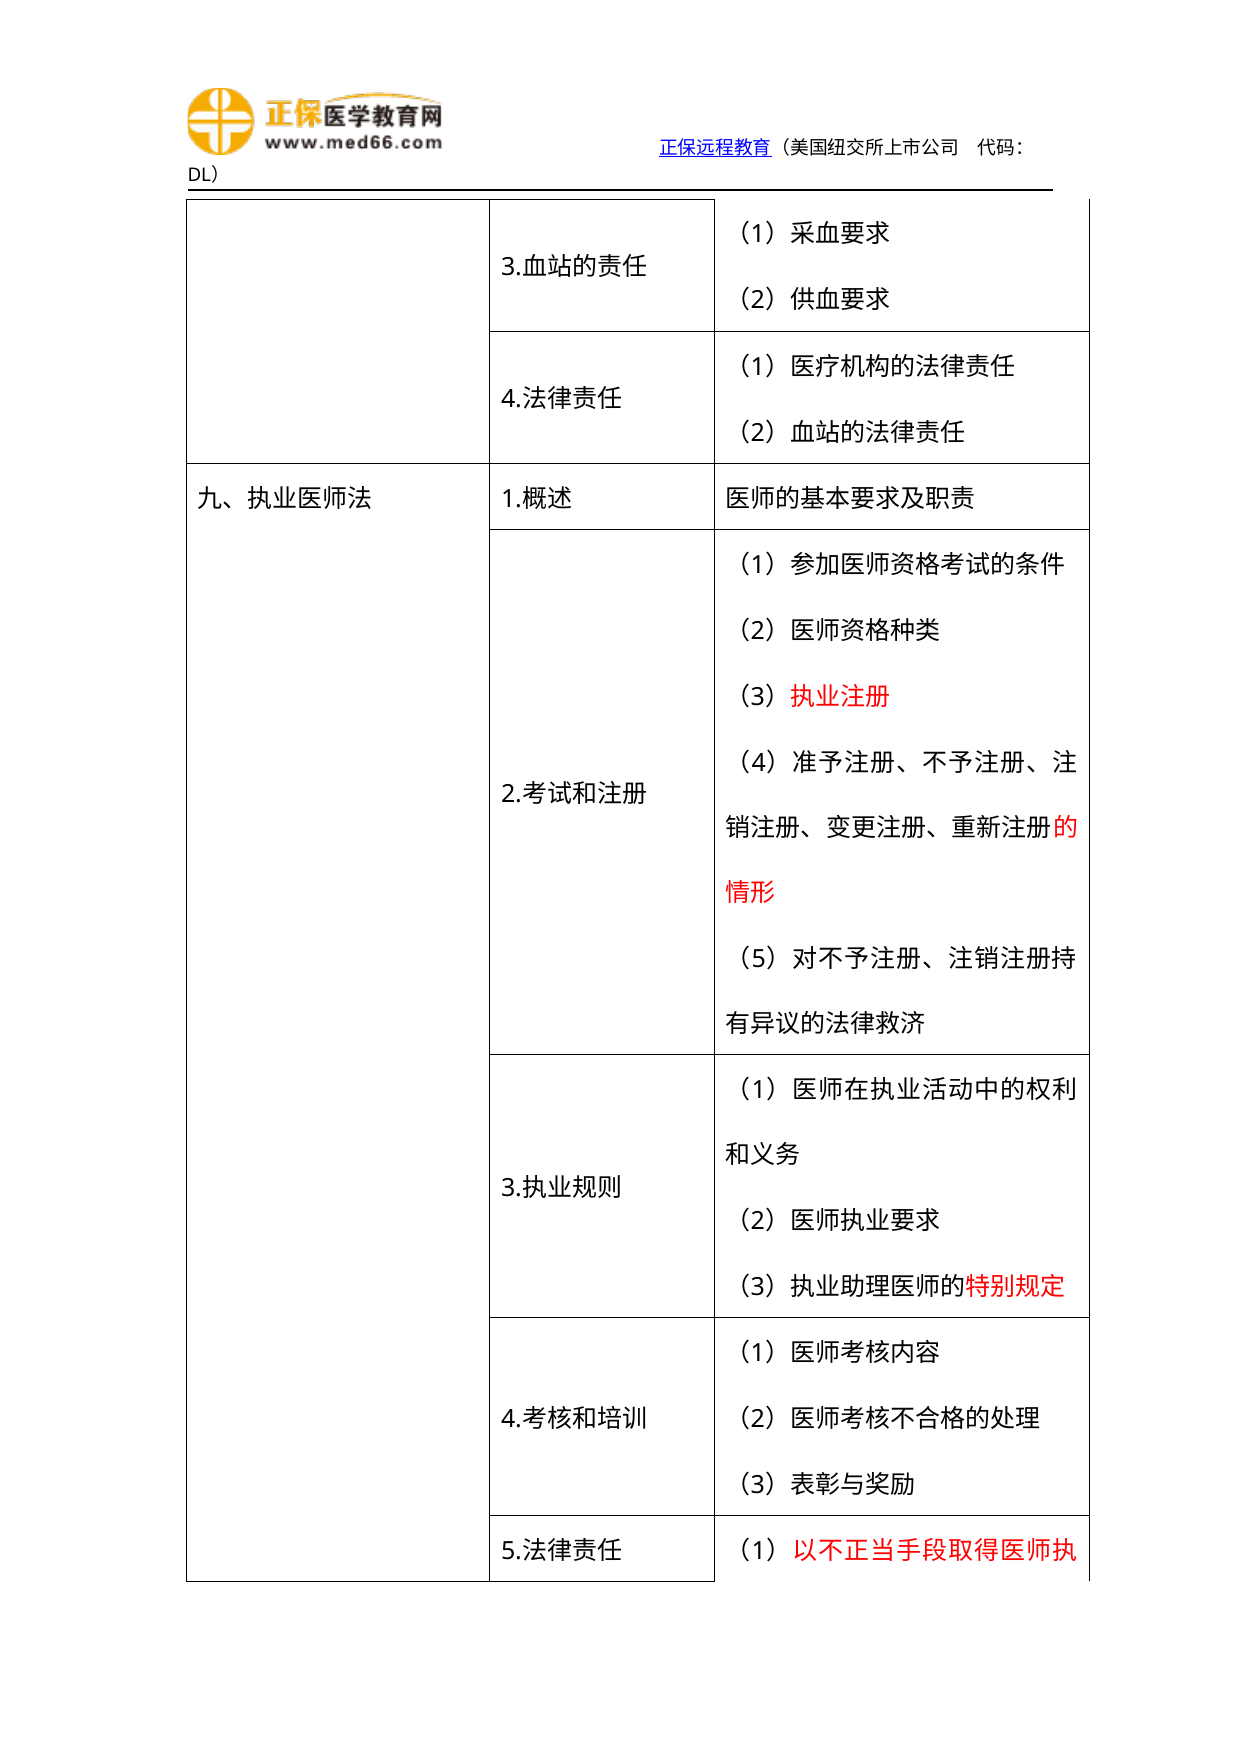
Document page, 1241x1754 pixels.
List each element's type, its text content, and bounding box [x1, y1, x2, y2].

table_cell 2.考试和注册 [490, 530, 714, 1054]
table_cell （2）医师考核不合格的处理 [715, 1383, 1089, 1449]
table_cell （1）参加医师资格考试的条件 [715, 530, 1089, 595]
table_cell 4.法律责任 [490, 332, 714, 463]
table_cell （2）供血要求 [715, 265, 1089, 331]
table_cell （5）对不予注册、注销注册持有异议的法律救济 [715, 923, 1089, 1054]
table_cell （4）准予注册、不予注册、注销注册、变更注册、重新注册的情形 [715, 727, 1089, 923]
table_cell （1）以不正当手段取得医师执业证书的法律责任 [715, 1516, 1089, 1581]
picture [187, 88, 449, 155]
table_cell 1.概述 [490, 464, 714, 529]
table_cell （2）血站的法律责任 [715, 397, 1089, 463]
table_cell （2）医师执业要求 [715, 1185, 1089, 1251]
table_cell （3）执业助理医师的特别规定 [715, 1251, 1089, 1317]
table_cell 医师的基本要求及职责 [715, 464, 1089, 529]
table_cell （1）医疗机构的法律责任 [715, 332, 1089, 397]
table_cell 5.法律责任 [490, 1516, 714, 1581]
table_cell （2）医师资格种类 [715, 595, 1089, 661]
table_cell （1）医师考核内容 [715, 1318, 1089, 1383]
table_cell 4.考核和培训 [490, 1318, 714, 1515]
table_cell （1）医师在执业活动中的权利和义务 [715, 1055, 1089, 1185]
table_cell （3）表彰与奖励 [715, 1449, 1089, 1515]
table_cell （1）采血要求 [715, 199, 1089, 264]
table_cell 3.血站的责任 [490, 200, 714, 331]
table_cell （3）执业注册 [715, 661, 1089, 727]
table_cell 3.执业规则 [490, 1055, 714, 1317]
table_cell 九、执业医师法 [187, 464, 489, 1581]
